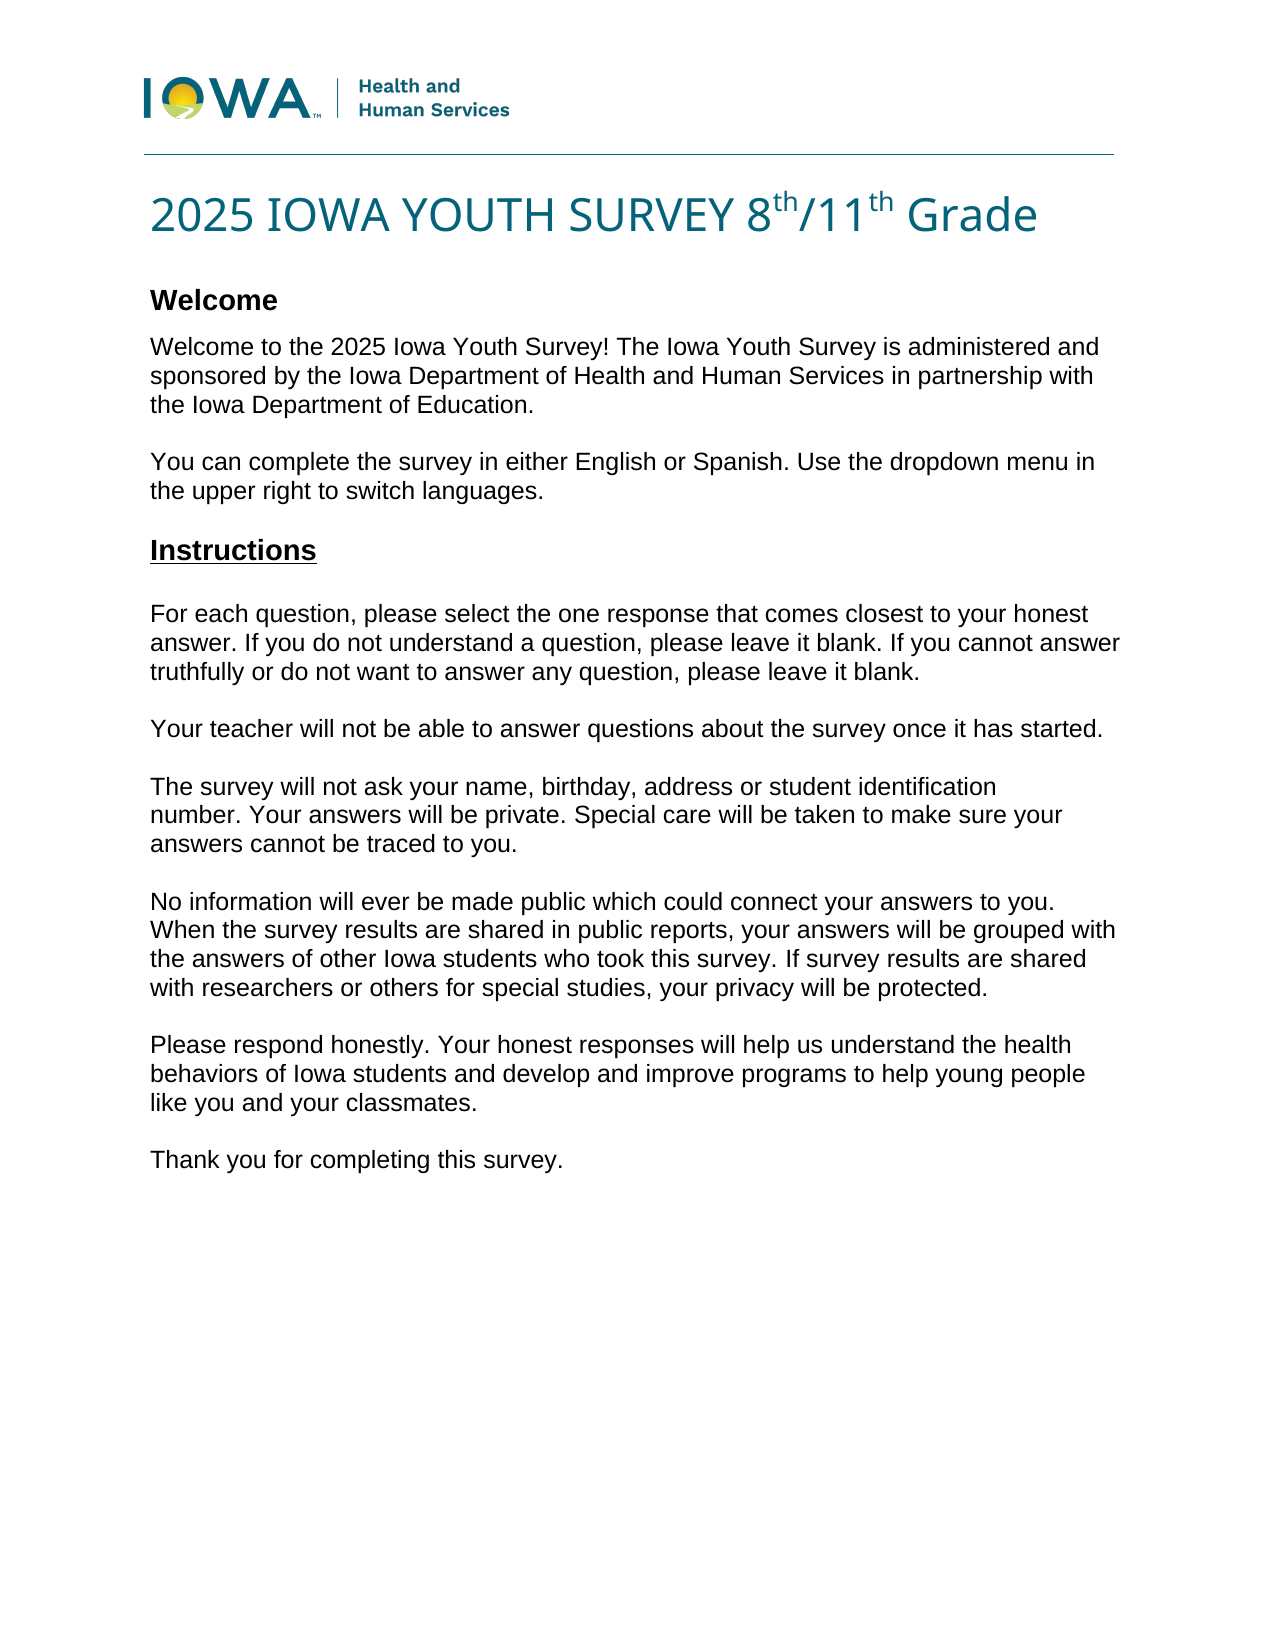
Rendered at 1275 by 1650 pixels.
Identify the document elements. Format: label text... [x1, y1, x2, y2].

text No information will ever be made public which could connect your answers to you. When the survey results are shared in public reports, your answers will be grouped with the answers of other Iowa students who took this survey. If survey results are shared with researchers or others for special studies, your privacy will be protected. [150, 886, 1125, 1001]
text Welcome to the 2025 Iowa Youth Survey! The Iowa Youth Survey is administered and sponsored by the Iowa Department of Health and Human Services in partnership with the Iowa Department of Education. [150, 332, 1125, 418]
text You can complete the survey in either English or Spanish. Use the dropdown menu in the upper right to switch languages. [150, 447, 1125, 504]
text For each question, please select the one response that comes closest to your honest answer. If you do not understand a question, please leave it blank. If you cannot answer truthfully or do not want to answer any question, please leave it blank. [150, 599, 1125, 685]
text Thank you for completing this survey. [150, 1145, 1125, 1174]
text The survey will not ask your name, birthday, address or student identification number. Your answers will be private. Special care will be taken to make sure your answers cannot be traced to you. [150, 771, 1125, 858]
picture [143, 77, 510, 119]
text Welcome [150, 283, 1125, 316]
text Your teacher will not be able to answer questions about the survey once it has started. [150, 714, 1125, 743]
text Please respond honestly. Your honest responses will help us understand the health behaviors of Iowa students and develop and improve programs to help young people like you and your classmates. [150, 1030, 1125, 1116]
text Instructions [150, 533, 1125, 567]
text 2025 IOWA YOUTH SURVEY 8th/11th Grade [150, 183, 1125, 245]
